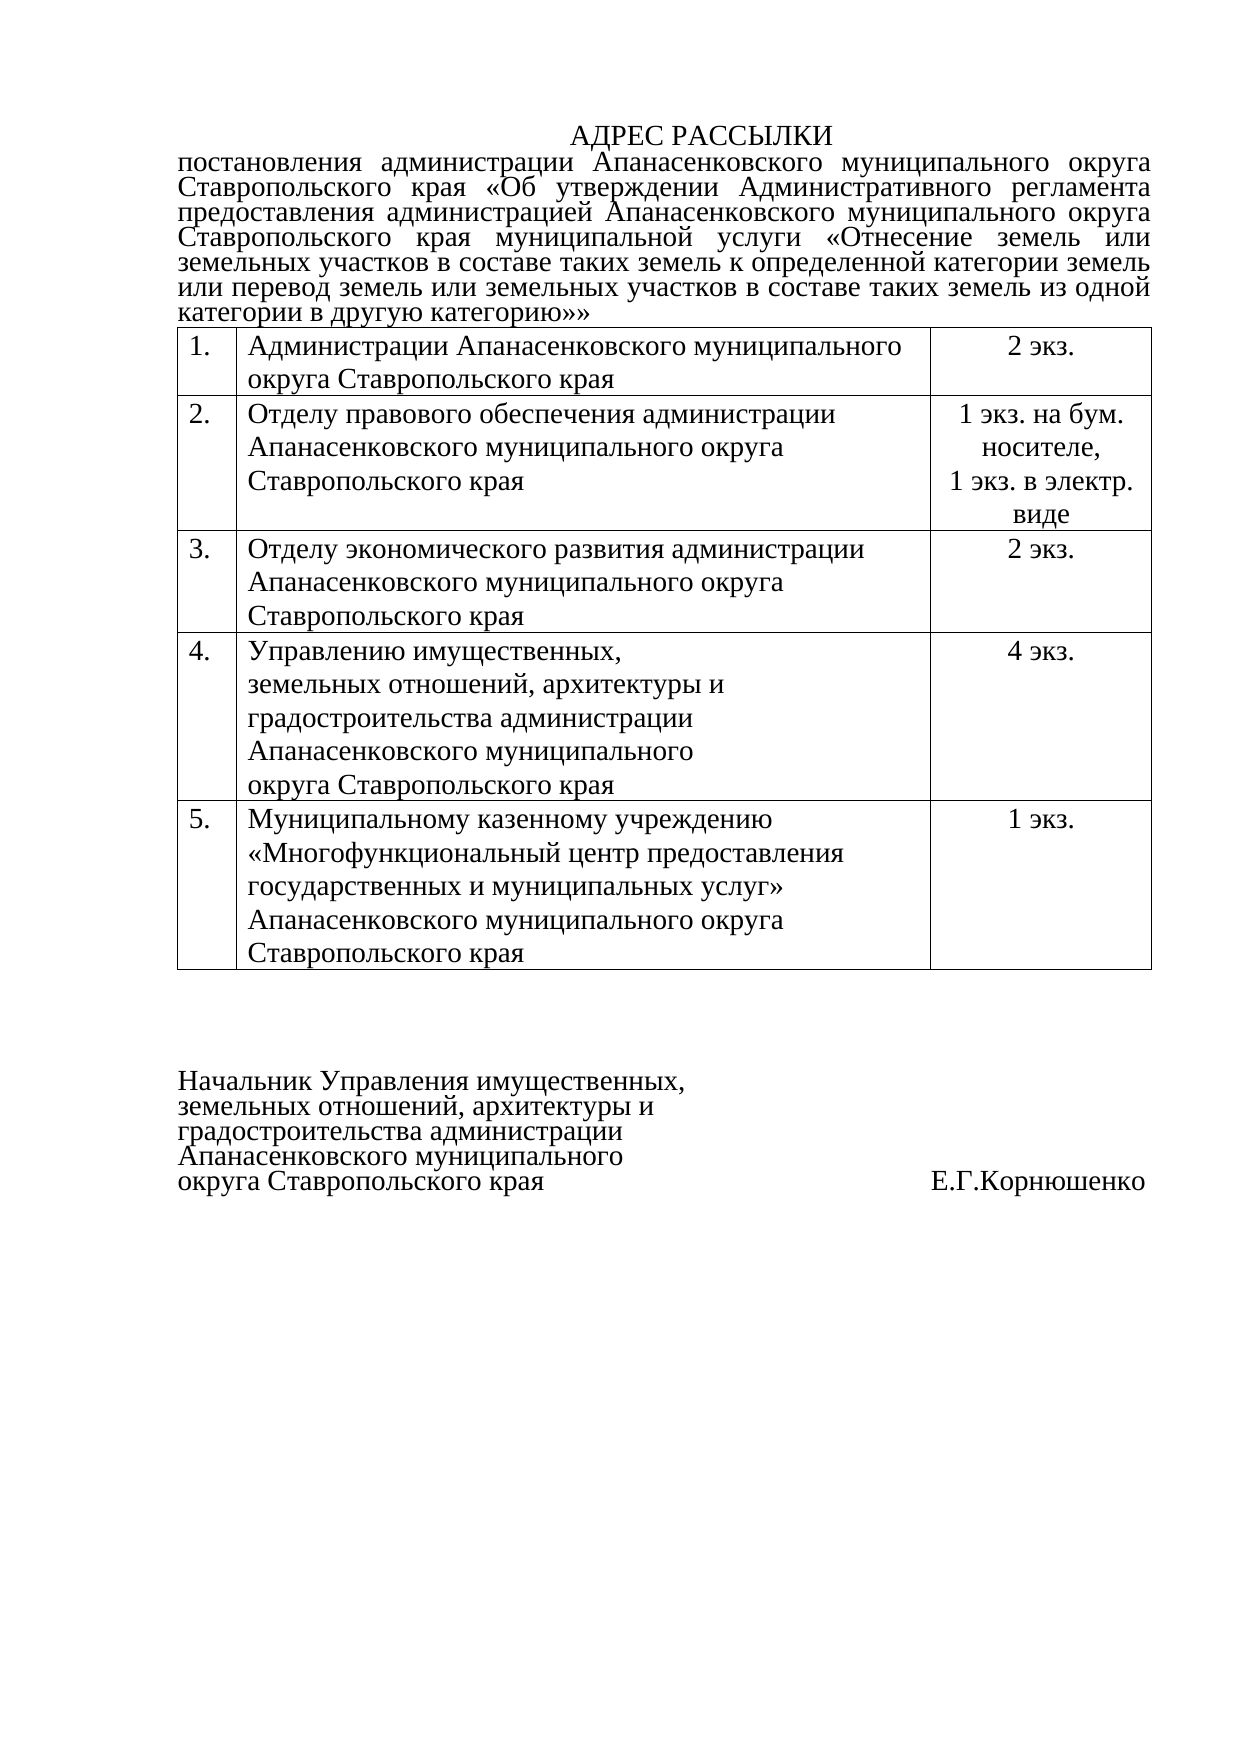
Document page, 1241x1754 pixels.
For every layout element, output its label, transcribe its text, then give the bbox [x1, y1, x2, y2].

table_cell 2 экз. [931, 531, 1151, 632]
table_header 2 экз. [931, 328, 1151, 395]
table_cell 2. [178, 396, 236, 530]
table_cell 5. [178, 801, 236, 969]
text градостроительства администрации [177, 1121, 1152, 1146]
text округа Ставропольского края Е.Г.Корнюшенко [177, 1171, 1152, 1196]
table_cell 3. [178, 531, 236, 632]
table_cell Отделу экономического развития администрации Апанасенковского муниципального округа Ставропольского края [237, 531, 930, 632]
text Начальник Управления имущественных, [177, 1071, 1152, 1096]
table_cell Управлению имущественных, земельных отношений, архитектуры и градостроительства администрации Апанасенковского муниципального округа Ставропольского края [237, 633, 930, 800]
text АДРЕС РАССЫЛКИ [177, 118, 1152, 152]
text земельных отношений, архитектуры и [177, 1096, 1152, 1121]
table_header Администрации Апанасенковского муниципального округа Ставропольского края [237, 328, 930, 395]
table_cell 4 экз. [931, 633, 1151, 800]
table_cell Отделу правового обеспечения администрации Апанасенковского муниципального округа Ставропольского края [237, 396, 930, 530]
table_cell 4. [178, 633, 236, 800]
table_header 1. [178, 328, 236, 395]
text постановления администрации Апанасенковского муниципального округа Ставропольского края «Об утверждении Административного регламента предоставления администрацией Апанасенковского муниципального округа Ставропольского края муниципальной услуги «Отнесение земель или земельных участков в составе таких земель к определенной категории земель или перевод земель или земельных участков в составе таких земель из одной категории в другую категорию»» [177, 152, 1152, 327]
text Апанасенковского муниципального [177, 1146, 1152, 1171]
table_cell 1 экз. на бум. носителе, 1 экз. в электр. виде [931, 396, 1151, 530]
table_cell Муниципальному казенному учреждению «Многофункциональный центр предоставления государственных и муниципальных услуг» Апанасенковского муниципального округа Ставропольского края [237, 801, 930, 969]
table_cell 1 экз. [931, 801, 1151, 969]
